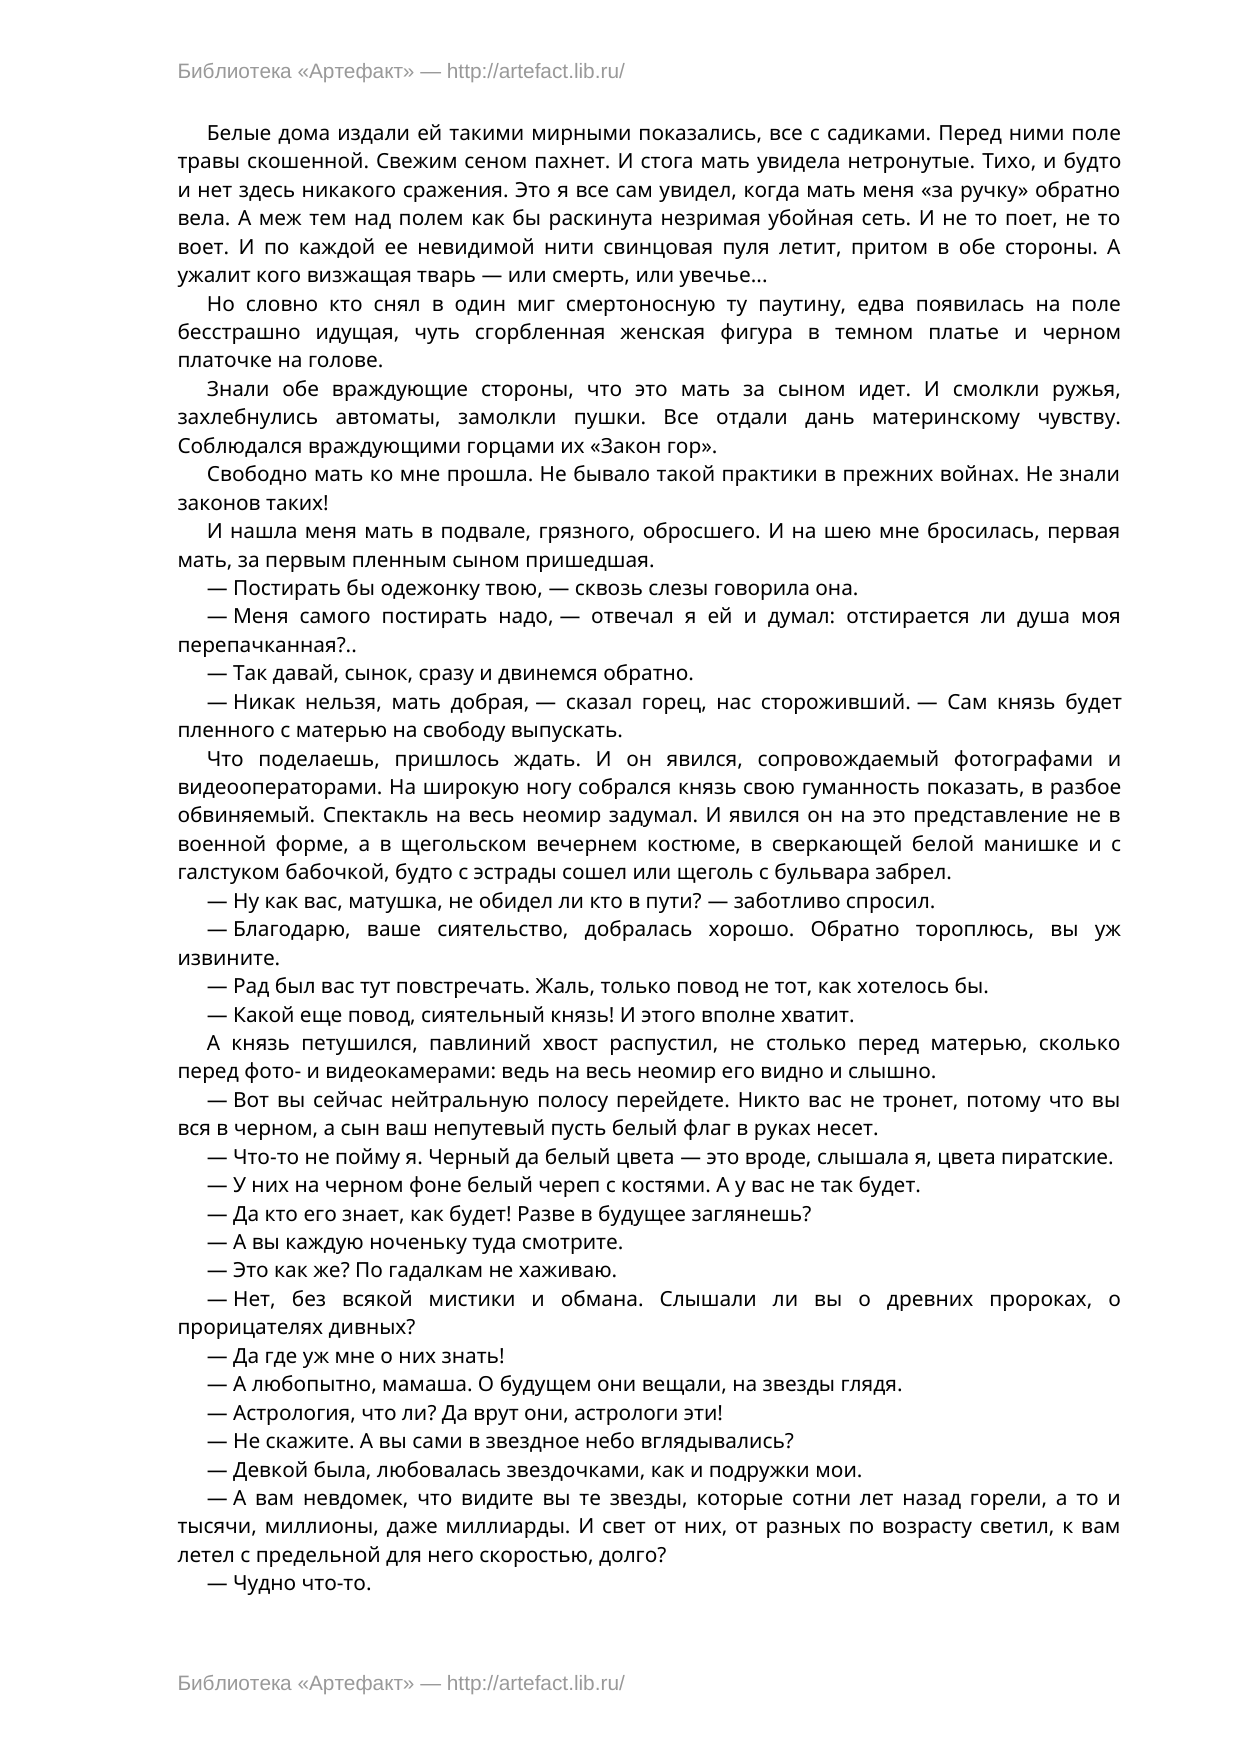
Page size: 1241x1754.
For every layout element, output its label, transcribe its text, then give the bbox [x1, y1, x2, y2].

text Что поделаешь, пришлось ждать. И он явился, сопровождаемый фотографами и видеооператорами. На широкую ногу собрался князь свою гуманность показать, в разбое обвиняемый. Спектакль на весь неомир задумал. И явился он на это представление не в военной форме, а в щегольском вечернем костюме, в сверкающей белой манишке и с галстуком бабочкой, будто с эстрады сошел или щеголь с бульвара забрел. [177, 744, 1122, 886]
text — Постирать бы одежонку твою, — сквозь слезы говорила она. [177, 573, 1122, 602]
text — Так давай, сынок, сразу и двинемся обратно. [177, 658, 1122, 687]
text — Рад был вас тут повстречать. Жаль, только повод не тот, как хотелось бы. [177, 971, 1122, 1000]
text И нашла меня мать в подвале, грязного, обросшего. И на шею мне бросилась, первая мать, за первым пленным сыном пришедшая. [177, 516, 1122, 573]
text — Какой еще повод, сиятельный князь! И этого вполне хватит. [177, 1000, 1122, 1028]
text — Меня самого постирать надо, — отвечал я ей и думал: отстирается ли душа моя перепачканная?.. [177, 602, 1122, 658]
text — У них на черном фоне белый череп с костями. А у вас не так будет. [177, 1170, 1122, 1199]
text — Не скажите. А вы сами в звездное небо вглядывались? [177, 1426, 1122, 1455]
text — Ну как вас, матушка, не обидел ли кто в пути? — заботливо спросил. [177, 886, 1122, 914]
text — Это как же? По гадалкам не хаживаю. [177, 1256, 1122, 1284]
text — Астрология, что ли? Да врут они, астрологи эти! [177, 1398, 1122, 1426]
text — Да кто его знает, как будет! Разве в будущее заглянешь? [177, 1199, 1122, 1227]
text А князь петушился, павлиний хвост распустил, не столько перед матерью, сколько перед фото- и видеокамерами: ведь на весь неомир его видно и слышно. [177, 1028, 1122, 1085]
text Белые дома издали ей такими мирными показались, все с садиками. Перед ними поле травы скошенной. Свежим сеном пахнет. И стога мать увидела нетронутые. Тихо, и будто и нет здесь никакого сражения. Это я все сам увидел, когда мать меня «за ручку» обратно вела. А меж тем над полем как бы раскинута незримая убойная сеть. И не то поет, не то воет. И по каждой ее невидимой нити свинцовая пуля летит, притом в обе стороны. А ужалит кого визжащая тварь — или смерть, или увечье... [177, 118, 1122, 289]
text — Да где уж мне о них знать! [177, 1341, 1122, 1369]
text — А вам невдомек, что видите вы те звезды, которые сотни лет назад горели, а то и тысячи, миллионы, даже миллиарды. И свет от них, от разных по возрасту светил, к вам летел с предельной для него скоростью, долго? [177, 1483, 1122, 1568]
text — А вы каждую ноченьку туда смотрите. [177, 1227, 1122, 1256]
text — А любопытно, мамаша. О будущем они вещали, на звезды глядя. [177, 1369, 1122, 1398]
text — Вот вы сейчас нейтральную полосу перейдете. Никто вас не тронет, потому что вы вся в черном, а сын ваш непутевый пусть белый флаг в руках несет. [177, 1085, 1122, 1142]
text Знали обе враждующие стороны, что это мать за сыном идет. И смолкли ружья, захлебнулись автоматы, замолкли пушки. Все отдали дань материнскому чувству. Соблюдался враждующими горцами их «Закон гор». [177, 374, 1122, 459]
text — Что-то не пойму я. Черный да белый цвета — это вроде, слышала я, цвета пиратские. [177, 1142, 1122, 1170]
text — Девкой была, любовалась звездочками, как и подружки мои. [177, 1455, 1122, 1483]
text — Благодарю, ваше сиятельство, добралась хорошо. Обратно тороплюсь, вы уж извините. [177, 914, 1122, 971]
text Свободно мать ко мне прошла. Не бывало такой практики в прежних войнах. Не знали законов таких! [177, 459, 1122, 516]
text — Чудно что-то. [177, 1568, 1122, 1597]
text — Никак нельзя, мать добрая, — сказал горец, нас стороживший. — Сам князь будет пленного с матерью на свободу выпускать. [177, 687, 1122, 744]
text Но словно кто снял в один миг смертоносную ту паутину, едва появилась на поле бесстрашно идущая, чуть сгорбленная женская фигура в темном платье и черном платочке на голове. [177, 289, 1122, 374]
text — Нет, без всякой мистики и обмана. Слышали ли вы о древних пророках, о прорицателях дивных? [177, 1284, 1122, 1341]
